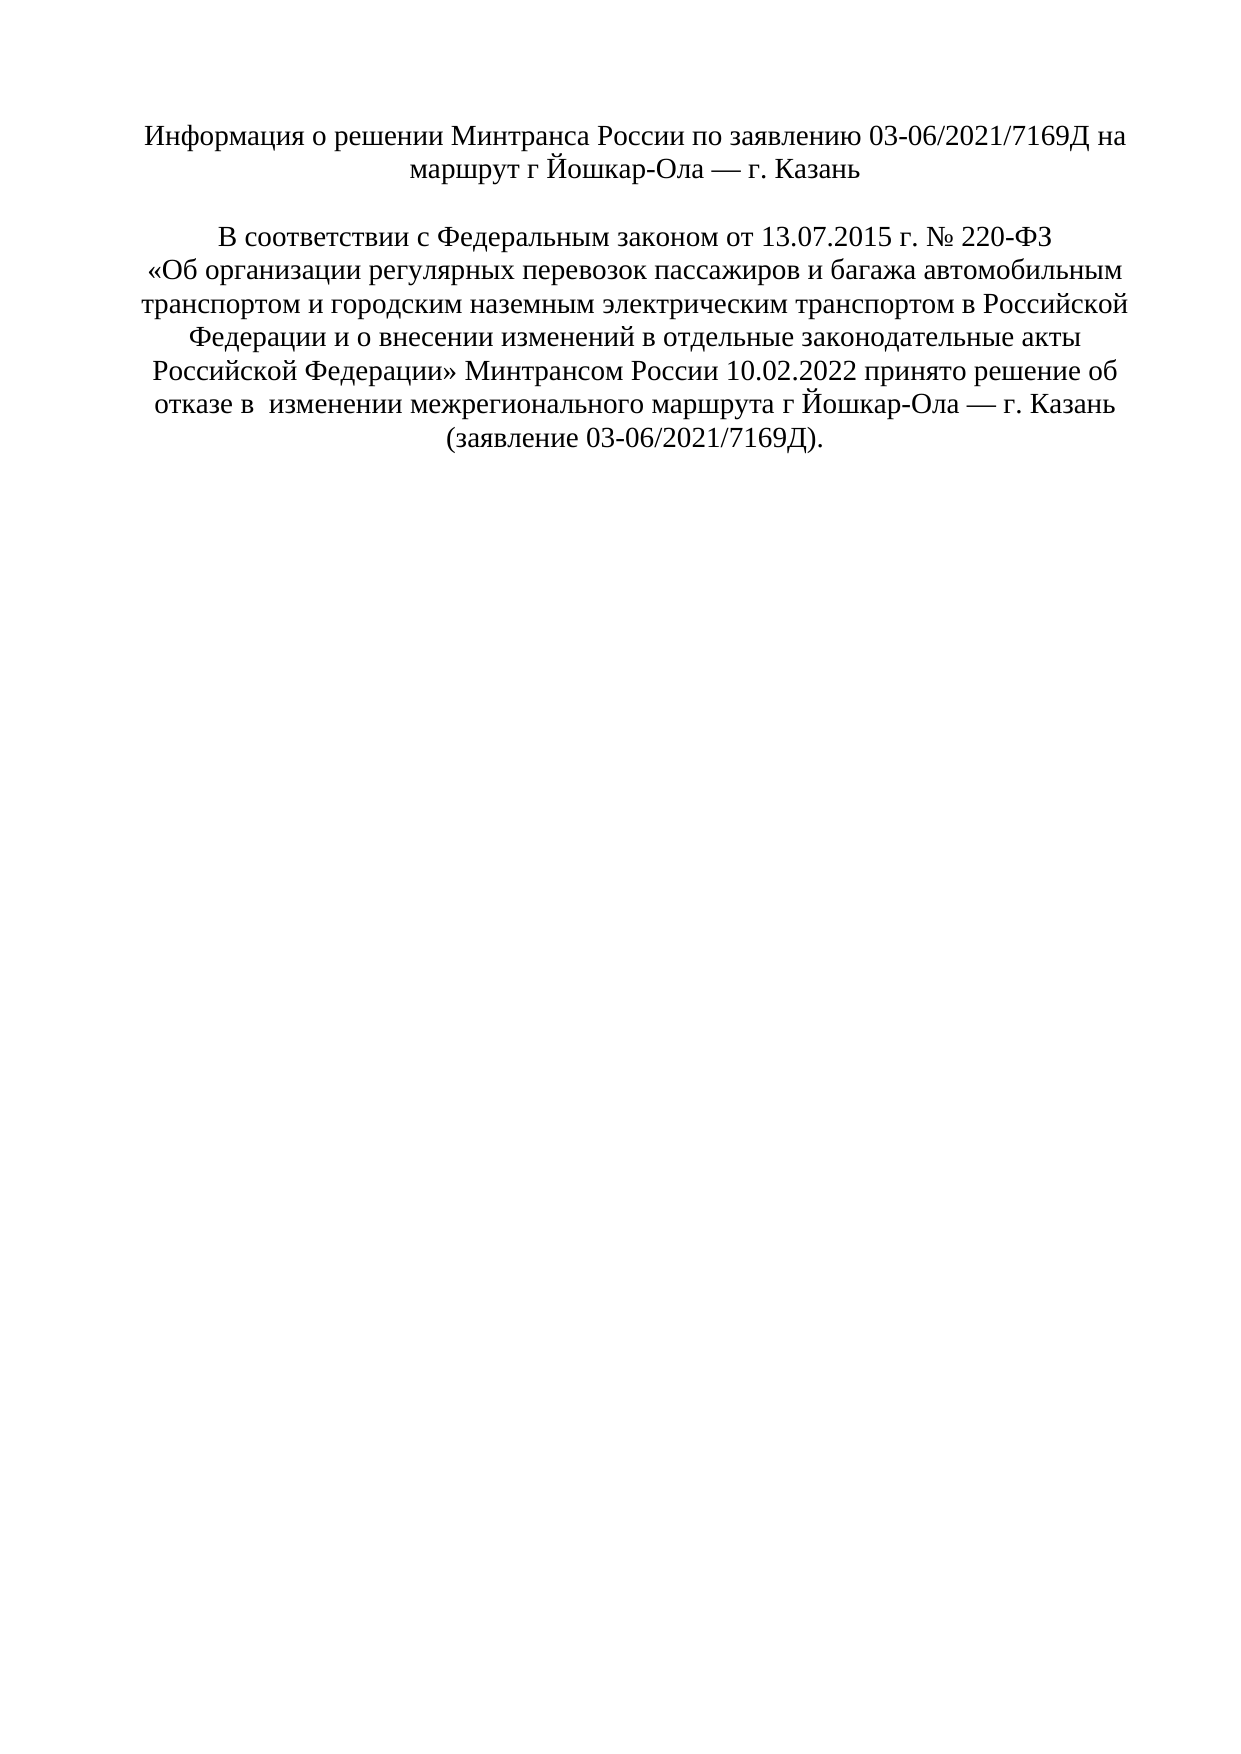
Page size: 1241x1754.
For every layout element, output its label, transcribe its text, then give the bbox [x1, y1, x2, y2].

text В соответствии с Федеральным законом от 13.07.2015 г. № 220-ФЗ «Об организации регулярных перевозок пассажиров и багажа автомобильным транспортом и городским наземным электрическим транспортом в Российской Федерации и о внесении изменений в отдельные законодательные акты Российской Федерации» Минтрансом России 10.02.2022 принято решение об отказе в изменении межрегионального маршрута г Йошкар-Ола — г. Казань (заявление 03-06/2021/7169Д). [118, 219, 1152, 453]
text Информация о решении Минтранса России по заявлению 03-06/2021/7169Д на маршрут г Йошкар-Ола — г. Казань [118, 118, 1152, 185]
